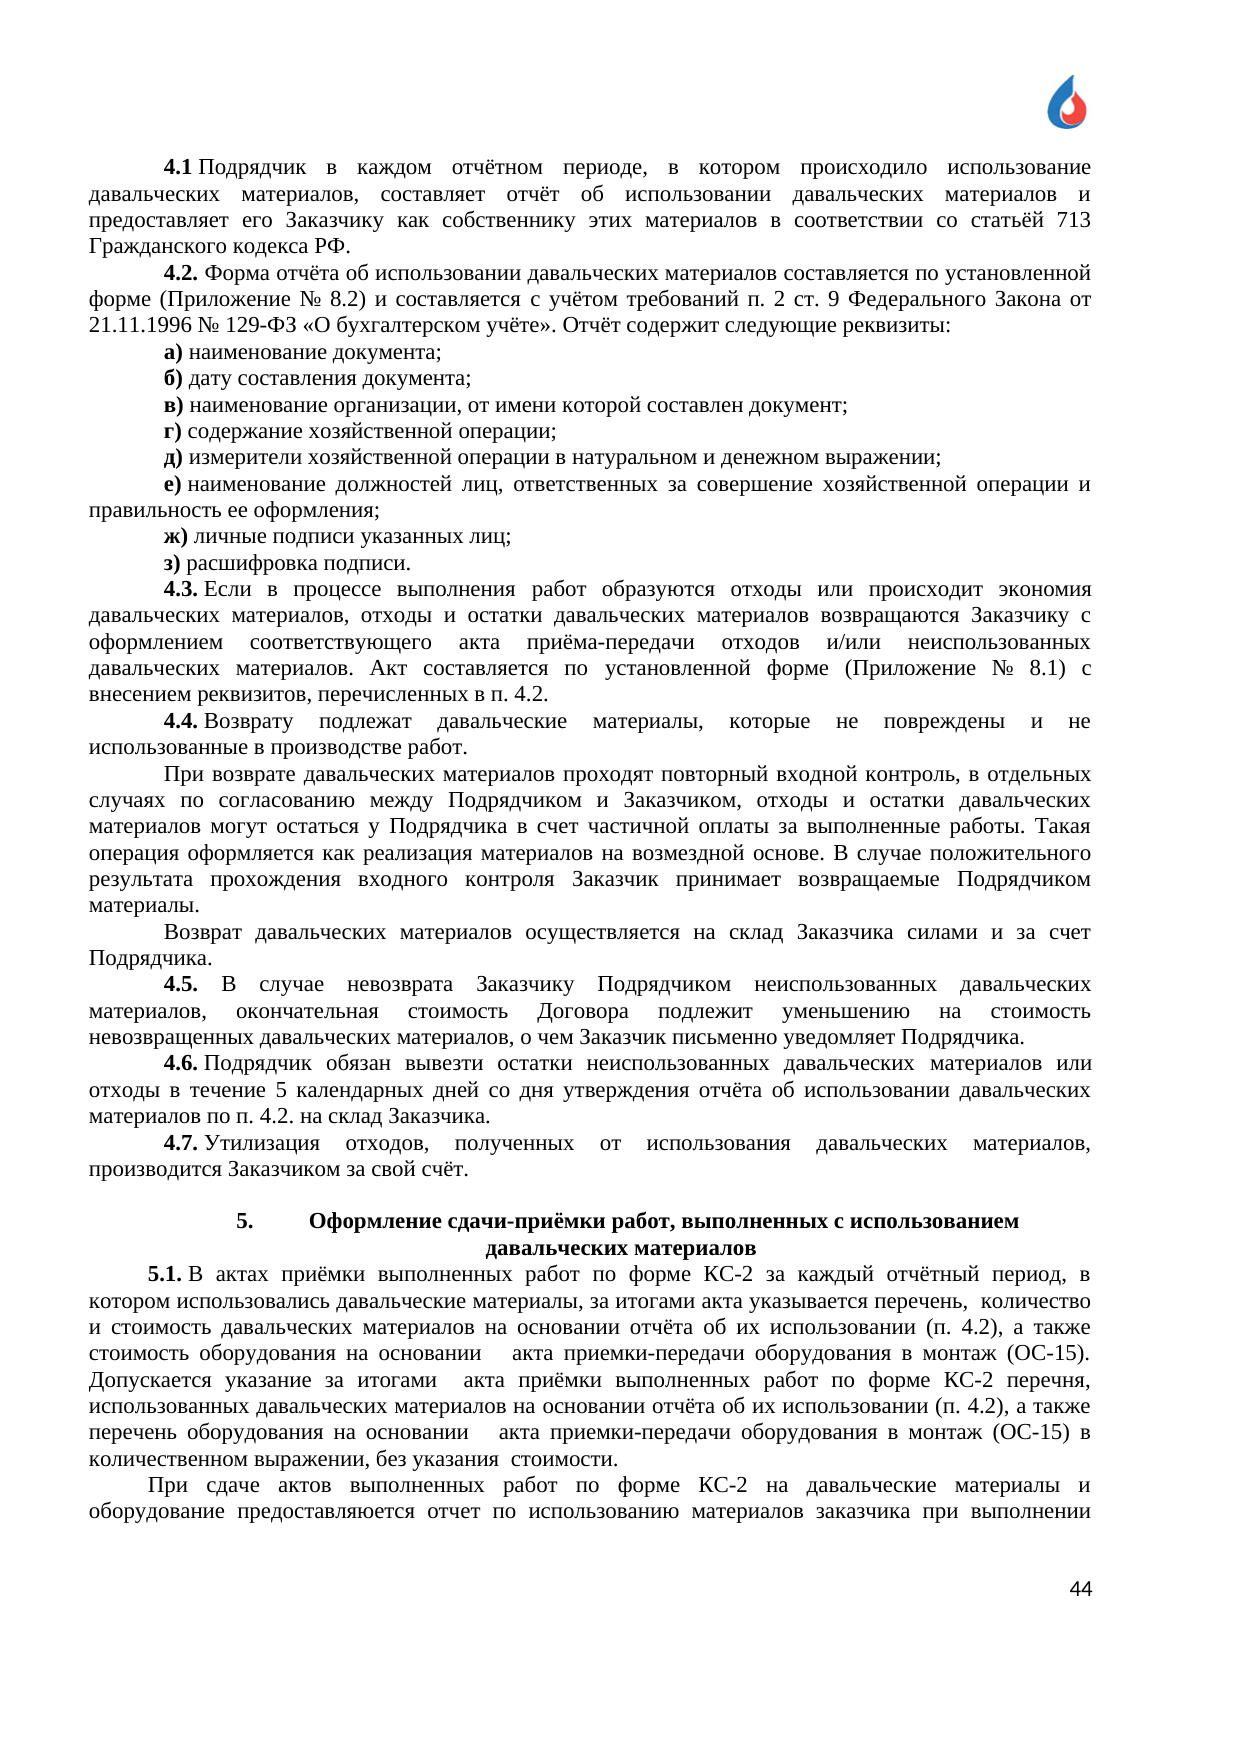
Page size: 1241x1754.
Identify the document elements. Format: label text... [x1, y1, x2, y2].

text д) измерители хозяйственной операции в натуральном и денежном выражении; [89, 443, 1092, 470]
text в) наименование организации, от имени которой составлен документ; [89, 391, 1092, 417]
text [89, 1471, 1092, 1524]
text 4.6. Подрядчик обязан вывезти остатки неиспользованных давальческих материалов или отходы в течение 5 календарных дней со дня утверждения отчёта об использовании давальческих материалов по п. 4.2. на склад Заказчика. [89, 1049, 1092, 1128]
text 4.4. Возврату подлежат давальческие материалы, которые не повреждены и не использованные в производстве работ. [89, 707, 1092, 759]
text а) наименование документа; [89, 338, 1092, 364]
list Оформление сдачи-приёмки работ, выполненных с использованием давальческих материалов [149, 1208, 1092, 1260]
text 4.1 Подрядчик в каждом отчётном периоде, в котором происходило использование давальческих материалов, составляет отчёт об использовании давальческих материалов и предоставляет его Заказчику как собственнику этих материалов в соответствии со статьёй 713 Гражданского кодекса РФ. [89, 153, 1092, 259]
text б) дату составления документа; [89, 364, 1092, 391]
text 4.2. Форма отчёта об использовании давальческих материалов составляется по установленной форме (Приложение № 8.2) и составляется с учётом требований п. 2 ст. 9 Федерального Закона от 21.11.1996 № 129-ФЗ «О бухгалтерском учёте». Отчёт содержит следующие реквизиты: [89, 259, 1092, 338]
picture [1042, 73, 1093, 129]
text е) наименование должностей лиц, ответственных за совершение хозяйственной операции и правильность ее оформления; [89, 470, 1092, 522]
text ж) личные подписи указанных лиц; [89, 522, 1092, 549]
text 5.1. В актах приёмки выполненных работ по форме КС-2 за каждый отчётный период, в котором использовались давальческие материалы, за итогами акта указывается перечень, количество и стоимость давальческих материалов на основании отчёта об их использовании (п. 4.2), а также стоимость оборудования на основании акта приемки-передачи оборудования в монтаж (ОС-15). Допускается указание за итогами акта приёмки выполненных работ по форме КС-2 перечня, использованных давальческих материалов на основании отчёта об их использовании (п. 4.2), а также перечень оборудования на основании акта приемки-передачи оборудования в монтаж (ОС-15) в количественном выражении, без указания стоимости. [89, 1260, 1092, 1471]
text При возврате давальческих материалов проходят повторный входной контроль, в отдельных случаях по согласованию между Подрядчиком и Заказчиком, отходы и остатки давальческих материалов могут остаться у Подрядчика в счет частичной оплаты за выполненные работы. Такая операция оформляется как реализация материалов на возмездной основе. В случае положительного результата прохождения входного контроля Заказчик принимает возвращаемые Подрядчиком материалы. [89, 759, 1092, 918]
text г) содержание хозяйственной операции; [89, 417, 1092, 443]
text 4.3. Если в процессе выполнения работ образуются отходы или происходит экономия давальческих материалов, отходы и остатки давальческих материалов возвращаются Заказчику с оформлением соответствующего акта приёма-передачи отходов и/или неиспользованных давальческих материалов. Акт составляется по установленной форме (Приложение № 8.1) с внесением реквизитов, перечисленных в п. 4.2. [89, 575, 1092, 707]
text 4.7. Утилизация отходов, полученных от использования давальческих материалов, производится Заказчиком за свой счёт. [89, 1128, 1092, 1181]
text з) расшифровка подписи. [89, 549, 1092, 575]
text Возврат давальческих материалов осуществляется на склад Заказчика силами и за счет Подрядчика. [89, 918, 1092, 970]
text 4.5. В случае невозврата Заказчику Подрядчиком неиспользованных давальческих материалов, окончательная стоимость Договора подлежит уменьшению на стоимость невозвращенных давальческих материалов, о чем Заказчик письменно уведомляет Подрядчика. [89, 970, 1092, 1049]
